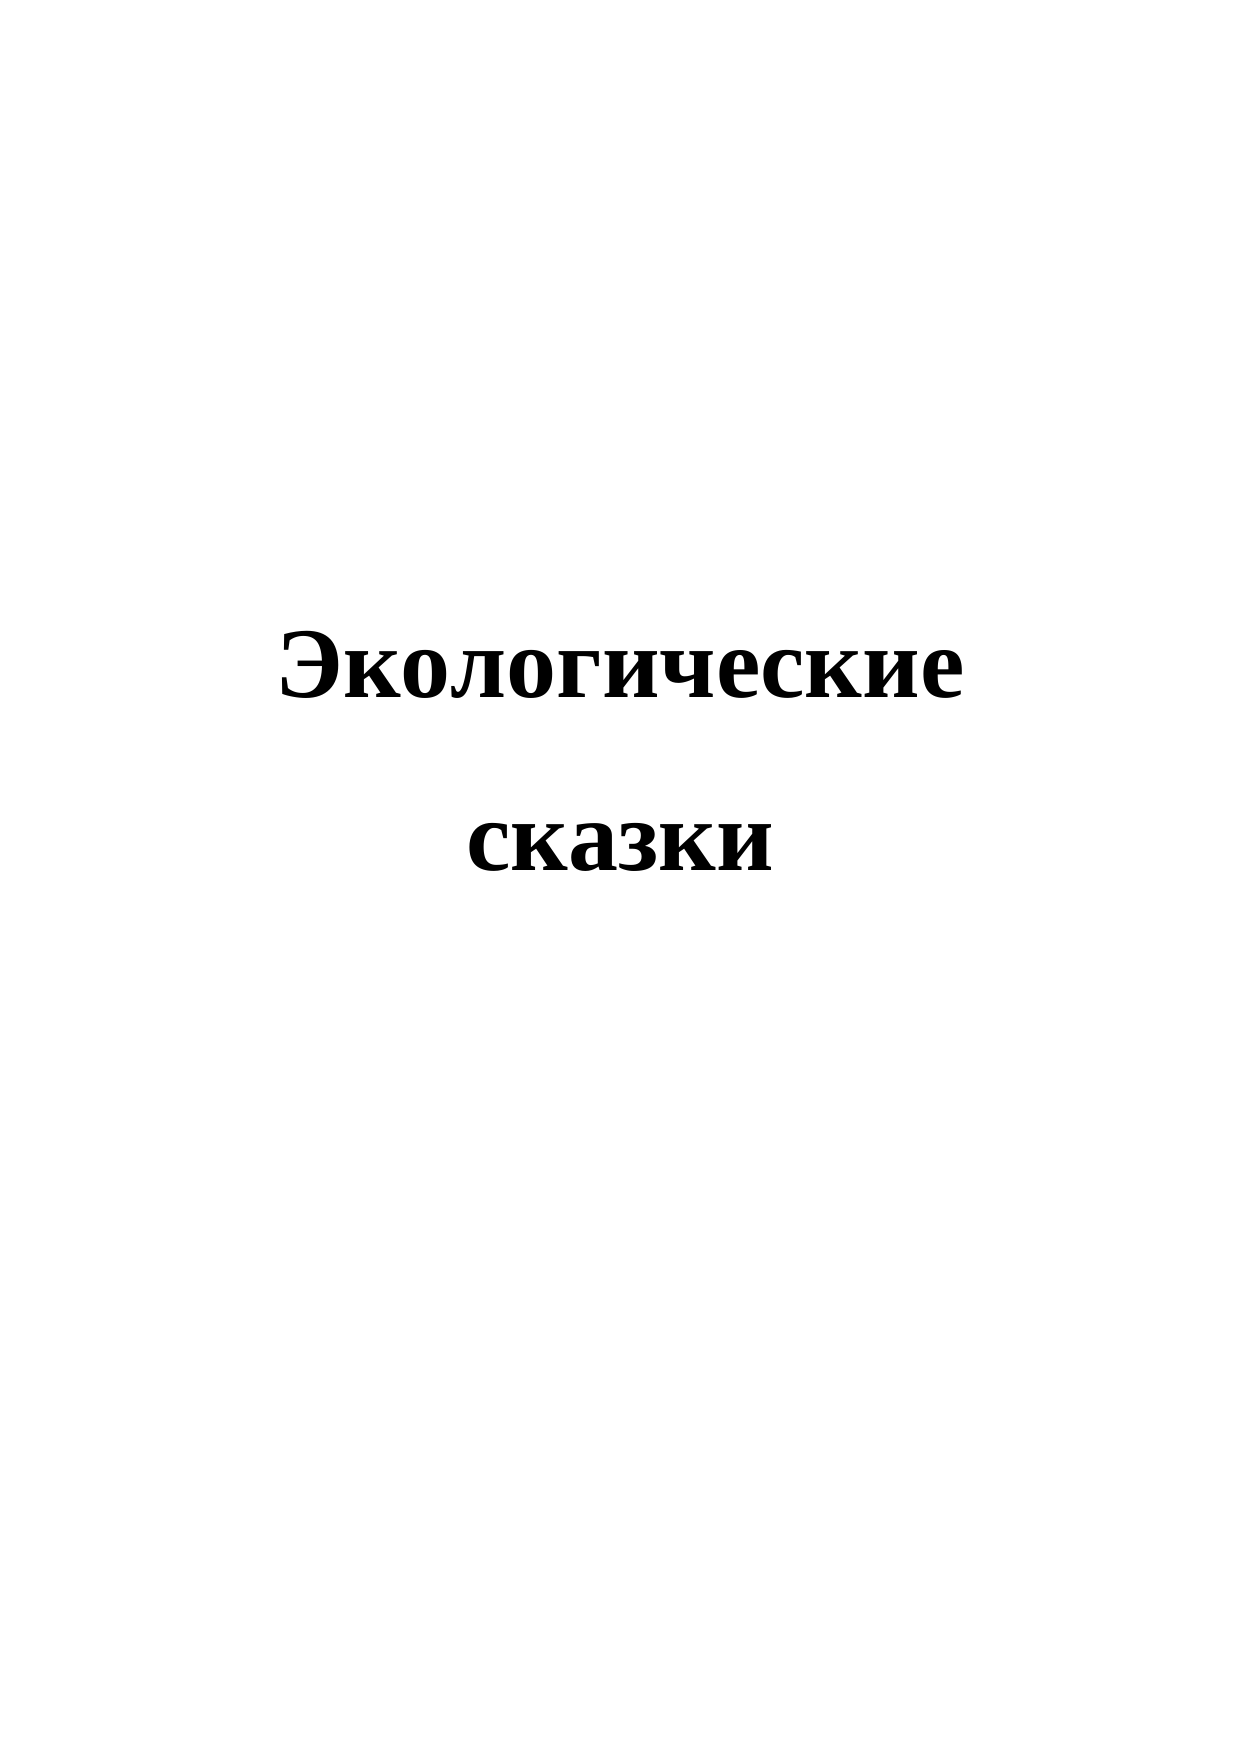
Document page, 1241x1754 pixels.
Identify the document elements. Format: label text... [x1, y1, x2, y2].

text Экологические сказки [118, 604, 1122, 892]
